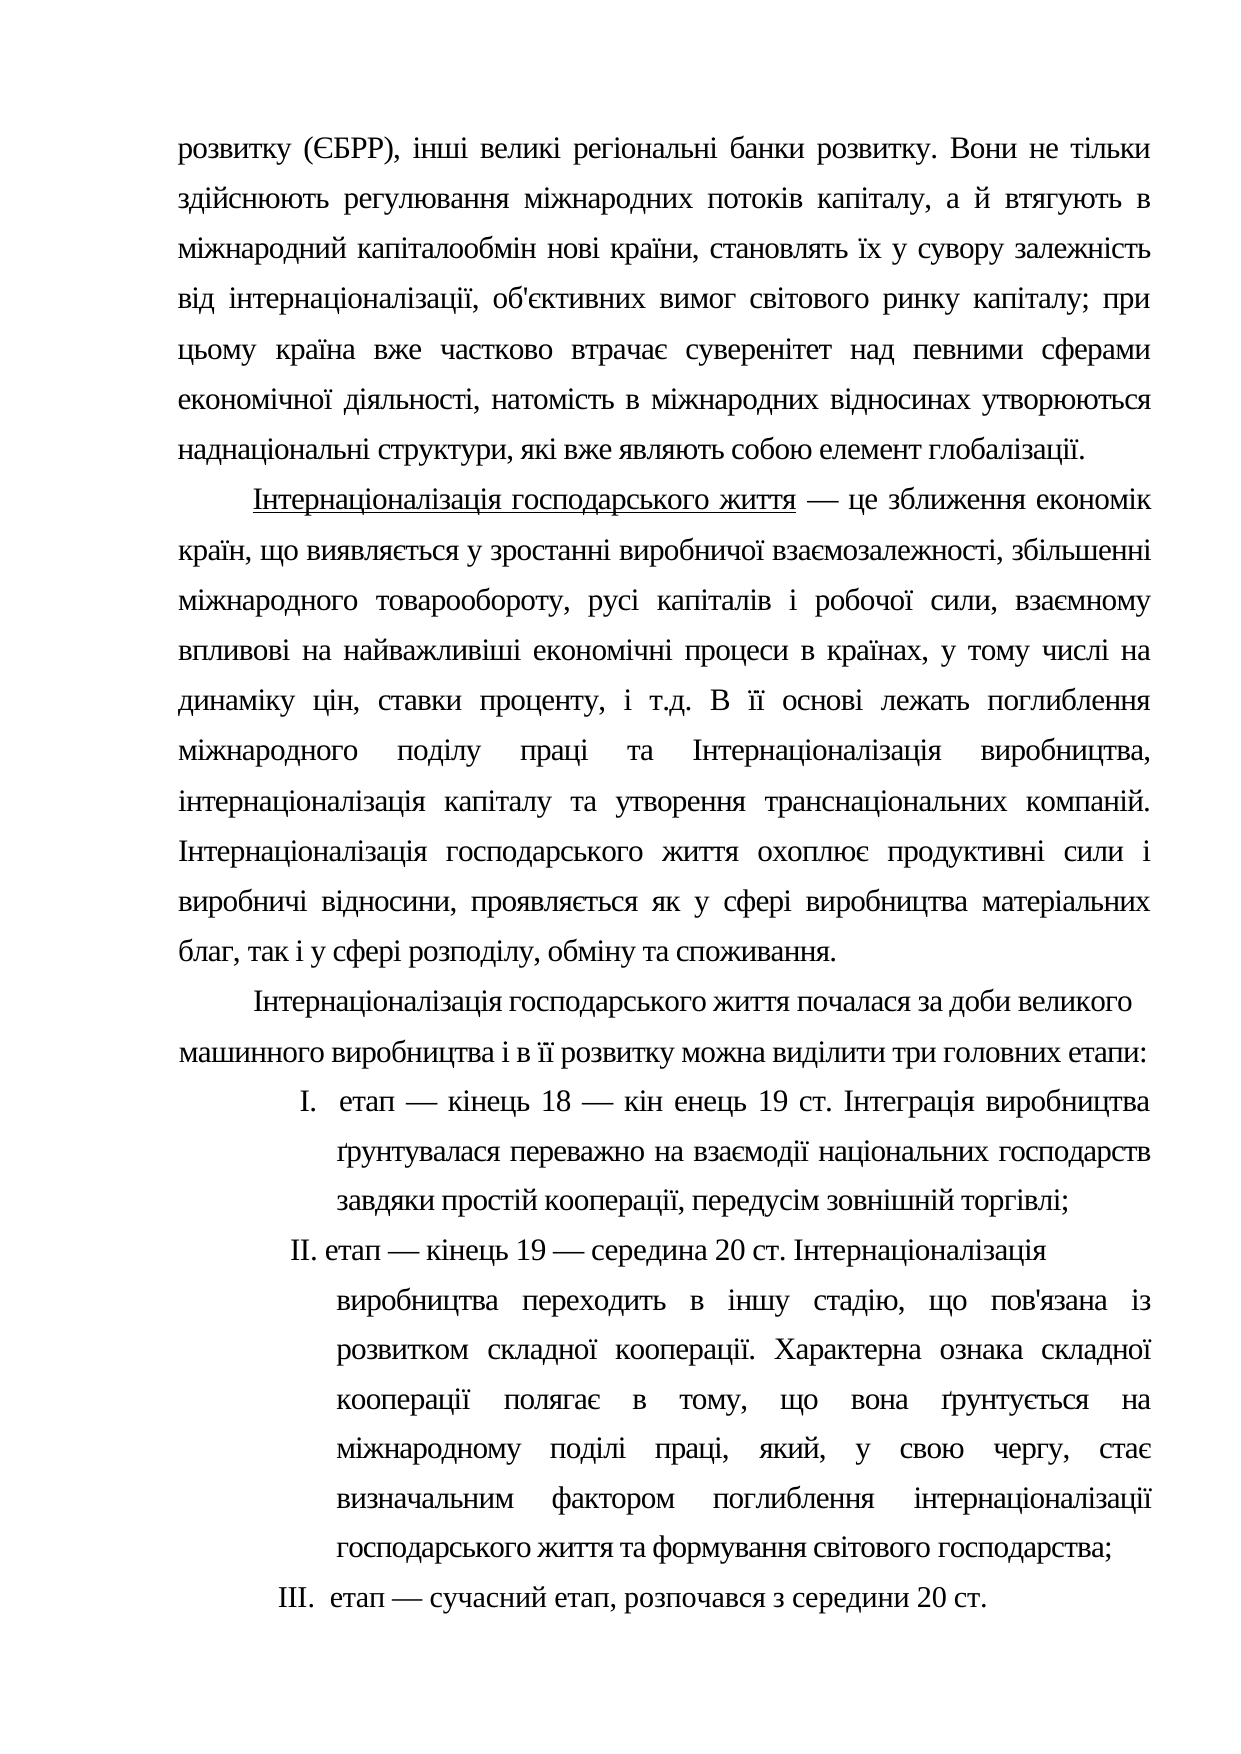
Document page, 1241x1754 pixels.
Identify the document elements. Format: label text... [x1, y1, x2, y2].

text виробництва переходить в іншу стадію, що пов'язана із розвитком складної кооперації. Характерна ознака складної кооперації полягає в тому, що вона ґрунтується на міжнародному поділі праці, який, у свою чергу, стає визначальним фактором поглиблення інтернаціоналізації господарського життя та формування світового господарства; [336, 1271, 1152, 1568]
text Інтернаціоналізація господарського життя почалася за доби великого [253, 972, 1152, 1022]
text машинного виробництва і в її розвитку можна виділити три головних етапи: [179, 1022, 1152, 1072]
text III. етап — сучасний етап, розпочався з середини 20 ст. [278, 1568, 1152, 1618]
text II. етап — кінець 19 — середина 20 ст. Інтернаціоналізація [290, 1221, 1152, 1271]
text І. етап — кінець 18 — кін енець 19 ст. Інтеграція виробництва ґрунтувалася переважно на взаємодії національних господарств завдяки простій кооперації, передусім зовнішній торгівлі; [299, 1072, 1152, 1221]
text Інтернаціоналізація господарського життя — це зближення економік країн, що виявляється у зростанні виробничої взаємозалежності, збільшенні міжнародного товарообороту, русі капіталів і робочої сили, взаємному впливові на найважливіші економічні процеси в країнах, у тому числі на динаміку цін, ставки проценту, і т.д. В її основі лежать поглиблення міжнародного поділу праці та Інтернаціоналізація виробництва, інтернаціоналізація капіталу та утворення транснаціональних компаній. Інтернаціоналізація господарського життя охоплює продуктивні сили і виробничі відносини, проявляється як у сфері виробництва матеріальних благ, так і у сфері розподілу, обміну та споживання. [178, 469, 1152, 972]
text розвитку (ЄБРР), інші великі регіональні банки розвитку. Вони не тільки здійснюють регулювання міжнародних потоків капіталу, а й втягують в міжнародний капіталообмін нові країни, становлять їх у сувору залежність від інтернаціоналізації, об'єктивних вимог світового ринку капіталу; при цьому країна вже частково втрачає суверенітет над певними сферами економічної діяльності, натомість в міжнародних відносинах утворюються наднаціональні структури, які вже являють собою елемент глобалізації. [177, 118, 1152, 469]
